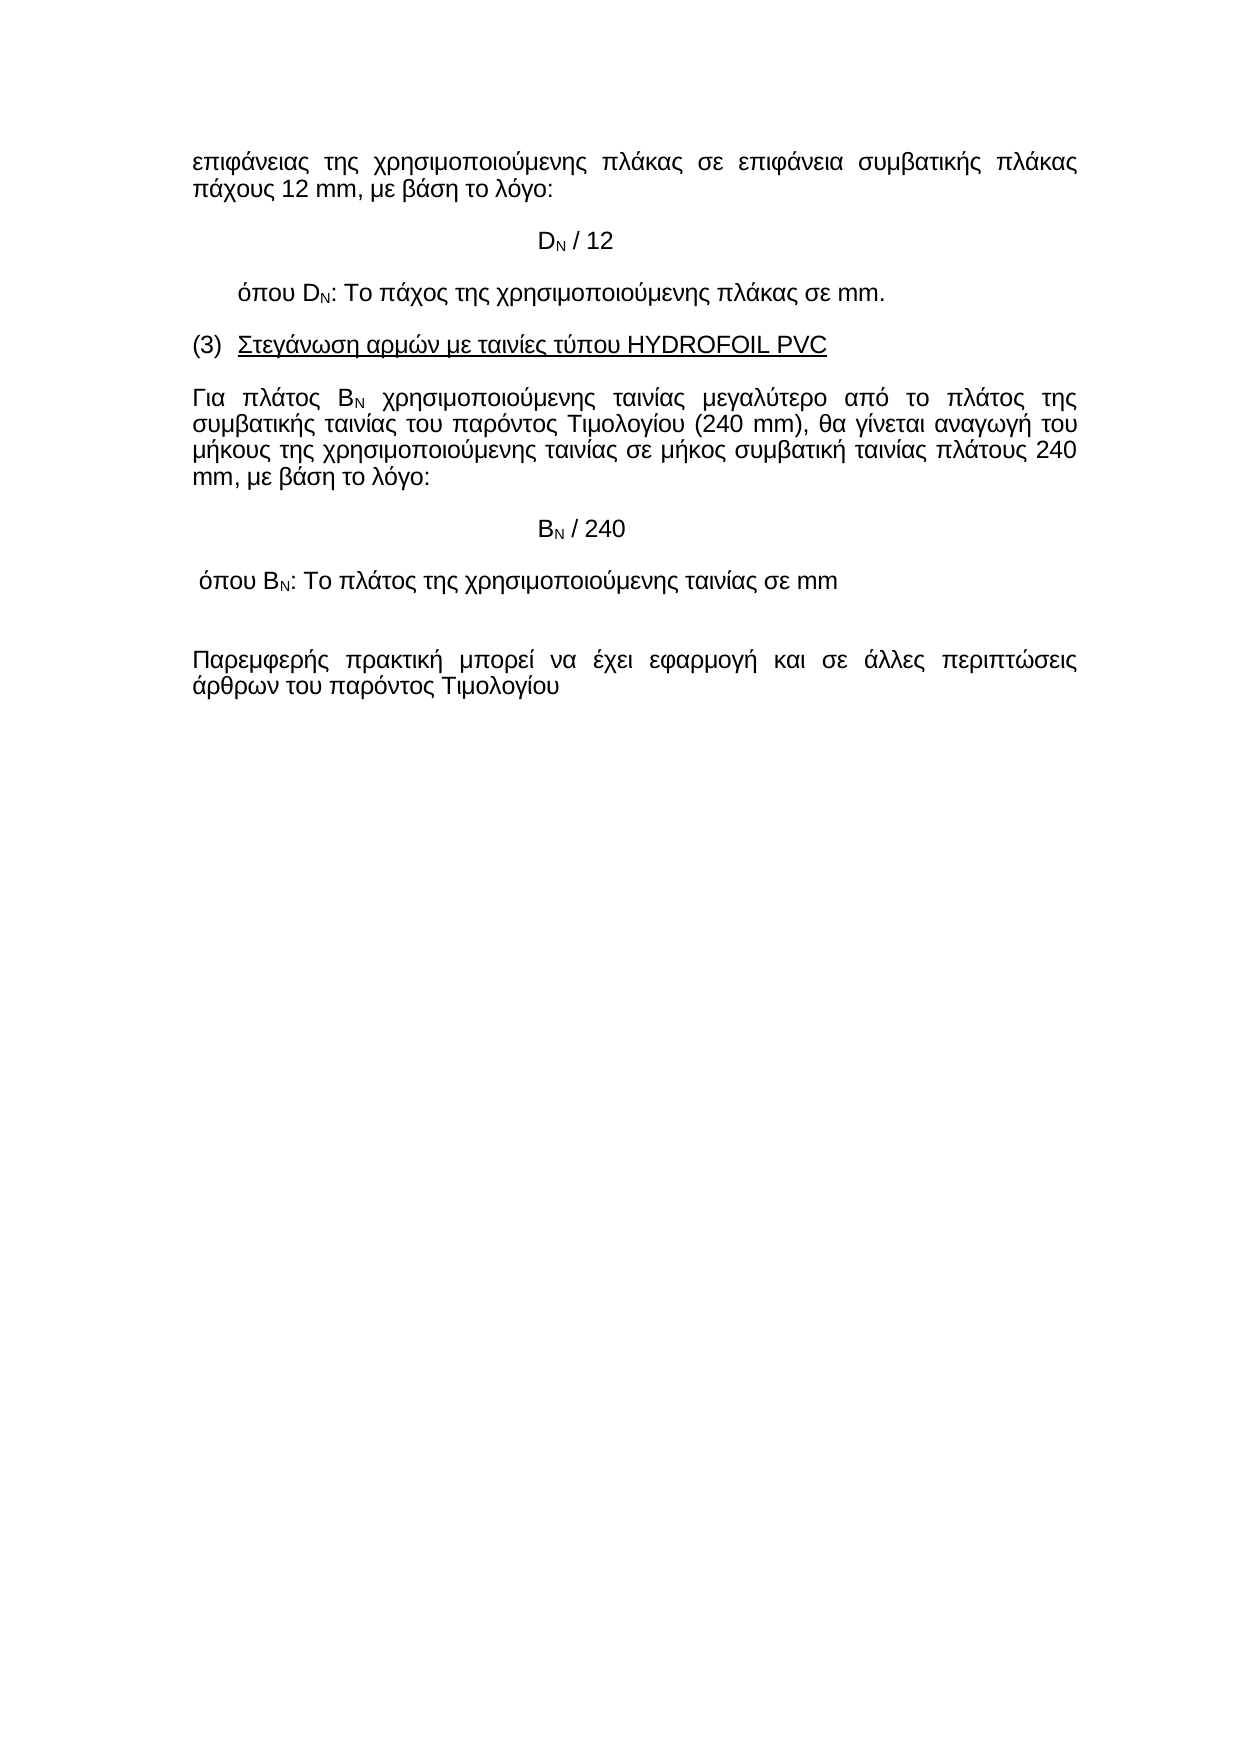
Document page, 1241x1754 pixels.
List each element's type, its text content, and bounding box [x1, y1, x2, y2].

text DN / 12 [192, 228, 1078, 255]
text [192, 150, 1078, 202]
text όπου DN: Το πάχος της χρησιμοποιούμενης πλάκας σε mm. [192, 281, 1078, 307]
text Παρεμφερής πρακτική μπορεί να έχει εφαρμογή και σε άλλες περιπτώσεις άρθρων του παρόντος Τιμολογίου [192, 647, 1078, 699]
text Για πλάτος ΒN χρησιμοποιούμενης ταινίας μεγαλύτερο από το πλάτος της συμβατικής ταινίας του παρόντος Τιμολογίου (240 mm), θα γίνεται αναγωγή του μήκους της χρησιμοποιούμενης ταινίας σε μήκος συμβατική ταινίας πλάτους 240 mm, με βάση το λόγο: [192, 385, 1078, 490]
text όπου ΒΝ: Το πλάτος της χρησιμοποιούμενης ταινίας σε mm [192, 569, 1078, 595]
text (3) Στεγάνωση αρμών με ταινίες τύπου HYDROFOIL PVC [192, 333, 1078, 359]
text ΒN / 240 [192, 516, 1078, 543]
